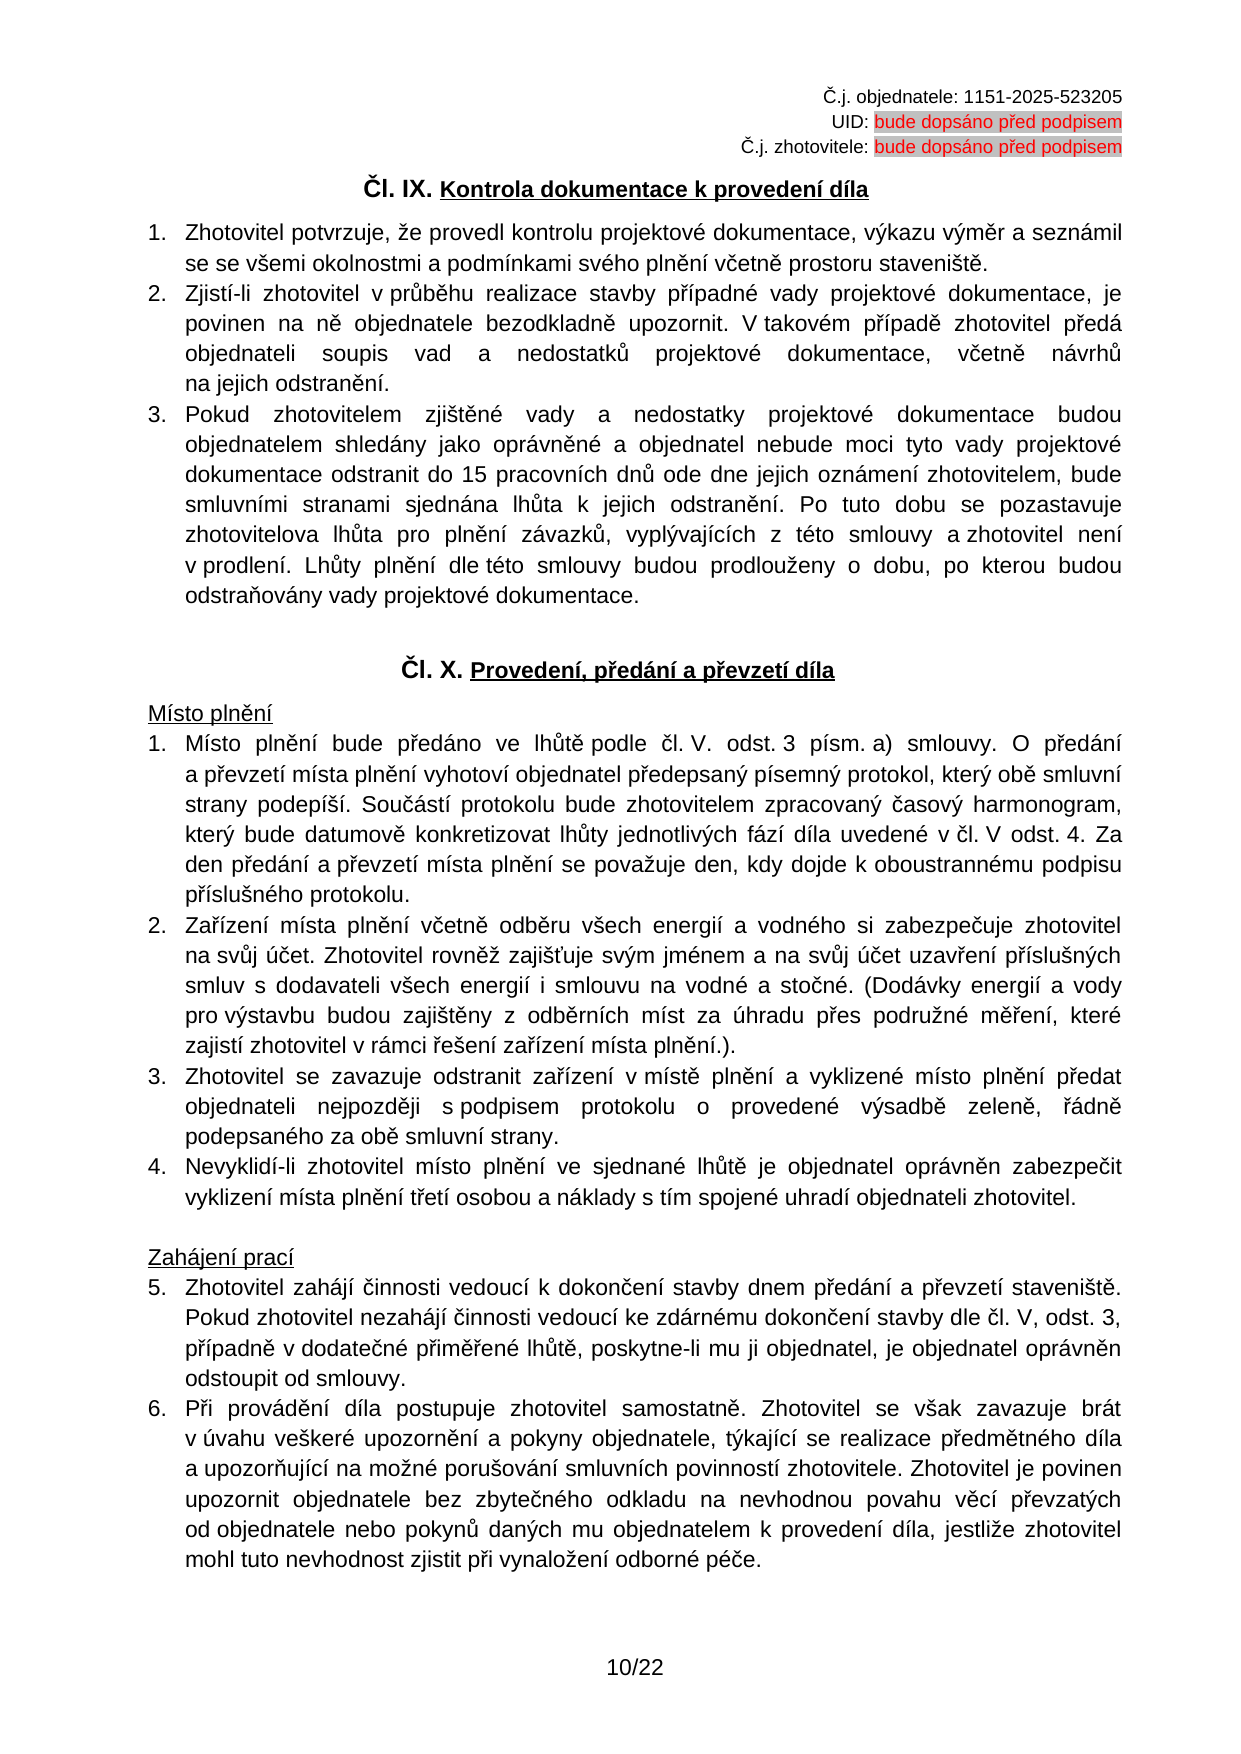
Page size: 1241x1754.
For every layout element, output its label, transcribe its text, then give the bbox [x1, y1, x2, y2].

list Zhotovitel zahájí činnosti vedoucí k dokončení stavby dnem předání a převzetí staveniště. Pokud zhotovitel nezahájí činnosti vedoucí ke zdárnému dokončení stavby dle čl. V, odst. 3, případně v dodatečné přiměřené lhůtě, poskytne-li mu ji objednatel, je objednatel oprávněn odstoupit od smlouvy. [148, 1274, 1122, 1391]
text Kontrola dokumentace k provedení díla [148, 174, 1122, 202]
list Zjistí-li zhotovitel v průběhu realizace stavby případné vady projektové dokumentace, je povinen na ně objednatele bezodkladně upozornit. V takovém případě zhotovitel předá objednateli soupis vad a nedostatků projektové dokumentace, včetně návrhů na jejich odstranění. [148, 280, 1122, 397]
list Zhotovitel potvrzuje, že provedl kontrolu projektové dokumentace, výkazu výměr a seznámil se se všemi okolnostmi a podmínkami svého plnění včetně prostoru staveniště. [148, 219, 1122, 276]
list Pokud zhotovitelem zjištěné vady a nedostatky projektové dokumentace budou objednatelem shledány jako oprávněné a objednatel nebude moci tyto vady projektové dokumentace odstranit do 15 pracovních dnů ode dne jejich oznámení zhotovitelem, bude smluvními stranami sjednána lhůta k jejich odstranění. Po tuto dobu se pozastavuje zhotovitelova lhůta pro plnění závazků, vyplývajících z této smlouvy a zhotovitel není v prodlení. Lhůty plnění dle této smlouvy budou prodlouženy o dobu, po kterou budou odstraňovány vady projektové dokumentace. [148, 401, 1122, 608]
text Provedení, předání a převzetí díla [148, 655, 1122, 683]
list Zhotovitel se zavazuje odstranit zařízení v místě plnění a vyklizené místo plnění předat objednateli nejpozději s podpisem protokolu o provedené výsadbě zeleně, řádně podepsaného za obě smluvní strany. [148, 1063, 1122, 1149]
text Zahájení prací [148, 1244, 1122, 1270]
list Místo plnění bude předáno ve lhůtě podle čl. V. odst. 3 písm. a) smlouvy. O předání a převzetí místa plnění vyhotoví objednatel předepsaný písemný protokol, který obě smluvní strany podepíší. Součástí protokolu bude zhotovitelem zpracovaný časový harmonogram, který bude datumově konkretizovat lhůty jednotlivých fází díla uvedené v čl. V odst. 4. Za den předání a převzetí místa plnění se považuje den, kdy dojde k oboustrannému podpisu příslušného protokolu. [148, 730, 1122, 908]
list Při provádění díla postupuje zhotovitel samostatně. Zhotovitel se však zavazuje brát v úvahu veškeré upozornění a pokyny objednatele, týkající se realizace předmětného díla a upozorňující na možné porušování smluvních povinností zhotovitele. Zhotovitel je povinen upozornit objednatele bez zbytečného odkladu na nevhodnou povahu věcí převzatých od objednatele nebo pokynů daných mu objednatelem k provedení díla, jestliže zhotovitel mohl tuto nevhodnost zjistit při vynaložení odborné péče. [148, 1395, 1122, 1572]
list Nevyklidí-li zhotovitel místo plnění ve sjednané lhůtě je objednatel oprávněn zabezpečit vyklizení místa plnění třetí osobou a náklady s tím spojené uhradí objednateli zhotovitel. [148, 1153, 1122, 1210]
text Místo plnění [148, 700, 1122, 727]
list Zařízení místa plnění včetně odběru všech energií a vodného si zabezpečuje zhotovitel na svůj účet. Zhotovitel rovněž zajišťuje svým jménem a na svůj účet uzavření příslušných smluv s dodavateli všech energií i smlouvu na vodné a stočné. (Dodávky energií a vody pro výstavbu budou zajištěny z odběrních míst za úhradu přes podružné měření, které zajistí zhotovitel v rámci řešení zařízení místa plnění.). [148, 912, 1122, 1059]
